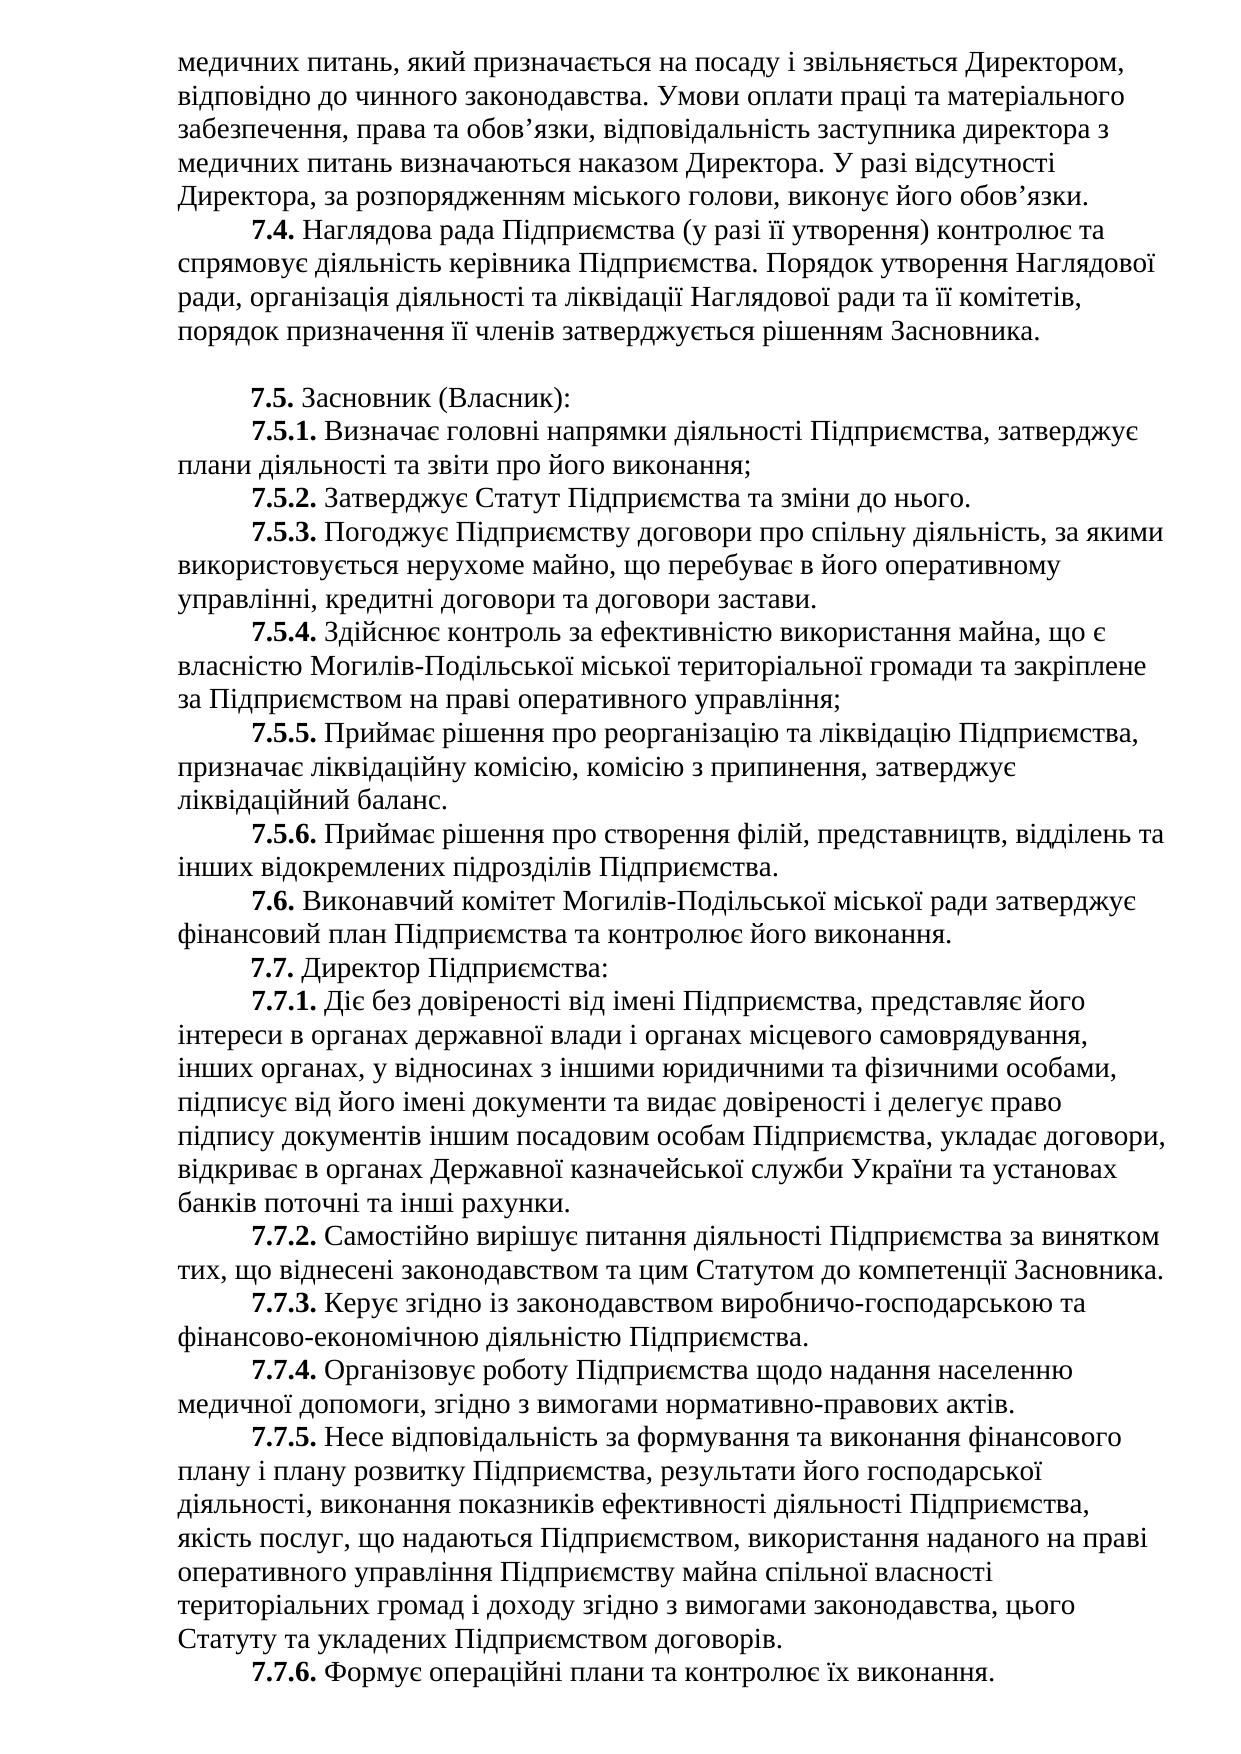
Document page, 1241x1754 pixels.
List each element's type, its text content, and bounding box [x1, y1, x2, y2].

text 7.4. Наглядова рада Підприємства (у разі її утворення) контролює та спрямовує діяльність керівника Підприємства. Порядок утворення Наглядової ради, організація діяльності та ліквідації Наглядової ради та її комітетів, порядок призначення її членів затверджується рішенням Засновника. [177, 212, 1167, 346]
text 7.5.3. Погоджує Підприємству договори про спільну діяльність, за якими використовується нерухоме майно, що перебуває в його оперативному управлінні, кредитні договори та договори застави. [177, 514, 1167, 614]
text 7.5. Засновник (Власник): [177, 380, 1167, 413]
text 7.5.4. Здійснює контроль за ефективністю використання майна, що є власністю Могилів-Подільської міської територіальної громади та закріплене за Підприємством на праві оперативного управління; [177, 614, 1167, 715]
text 7.7. Директор Підприємства: [177, 950, 1167, 983]
text 7.7.2. Самостійно вирішує питання діяльності Підприємства за винятком тих, що віднесені законодавством та цим Статутом до компетенції Засновника. [177, 1218, 1167, 1285]
text 7.6. Виконавчий комітет Могилів-Подільської міської ради затверджує фінансовий план Підприємства та контролює його виконання. [177, 883, 1167, 950]
text 7.5.6. Приймає рішення про створення філій, представництв, відділень та інших відокремлених підрозділів Підприємства. [177, 816, 1167, 883]
text 7.7.5. Несе відповідальність за формування та виконання фінансового плану і плану розвитку Підприємства, результати його господарської діяльності, виконання показників ефективності діяльності Підприємства, якість послуг, що надаються Підприємством, використання наданого на праві оперативного управління Підприємству майна спільної власності територіальних громад і доходу згідно з вимогами законодавства, цього Статуту та укладених Підприємством договорів. [177, 1419, 1167, 1654]
text 7.5.1. Визначає головні напрямки діяльності Підприємства, затверджує плани діяльності та звіти про його виконання; [177, 413, 1167, 480]
text 7.7.1. Діє без довіреності від імені Підприємства, представляє його інтереси в органах державної влади і органах місцевого самоврядування, інших органах, у відносинах з іншими юридичними та фізичними особами, підписує від його імені документи та видає довіреності і делегує право підпису документів іншим посадовим особам Підприємства, укладає договори, відкриває в органах Державної казначейської служби України та установах банків поточні та інші рахунки. [177, 983, 1167, 1218]
text 7.7.6. Формує операційні плани та контролює їх виконання. [177, 1654, 1167, 1688]
text 7.7.3. Керує згідно із законодавством виробничо-господарською та фінансово-економічною діяльністю Підприємства. [177, 1285, 1167, 1352]
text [177, 44, 1167, 212]
text 7.5.2. Затверджує Статут Підприємства та зміни до нього. [177, 480, 1167, 514]
text 7.5.5. Приймає рішення про реорганізацію та ліквідацію Підприємства, призначає ліквідаційну комісію, комісію з припинення, затверджує ліквідаційний баланс. [177, 715, 1167, 816]
text 7.7.4. Організовує роботу Підприємства щодо надання населенню медичної допомоги, згідно з вимогами нормативно-правових актів. [177, 1352, 1167, 1419]
